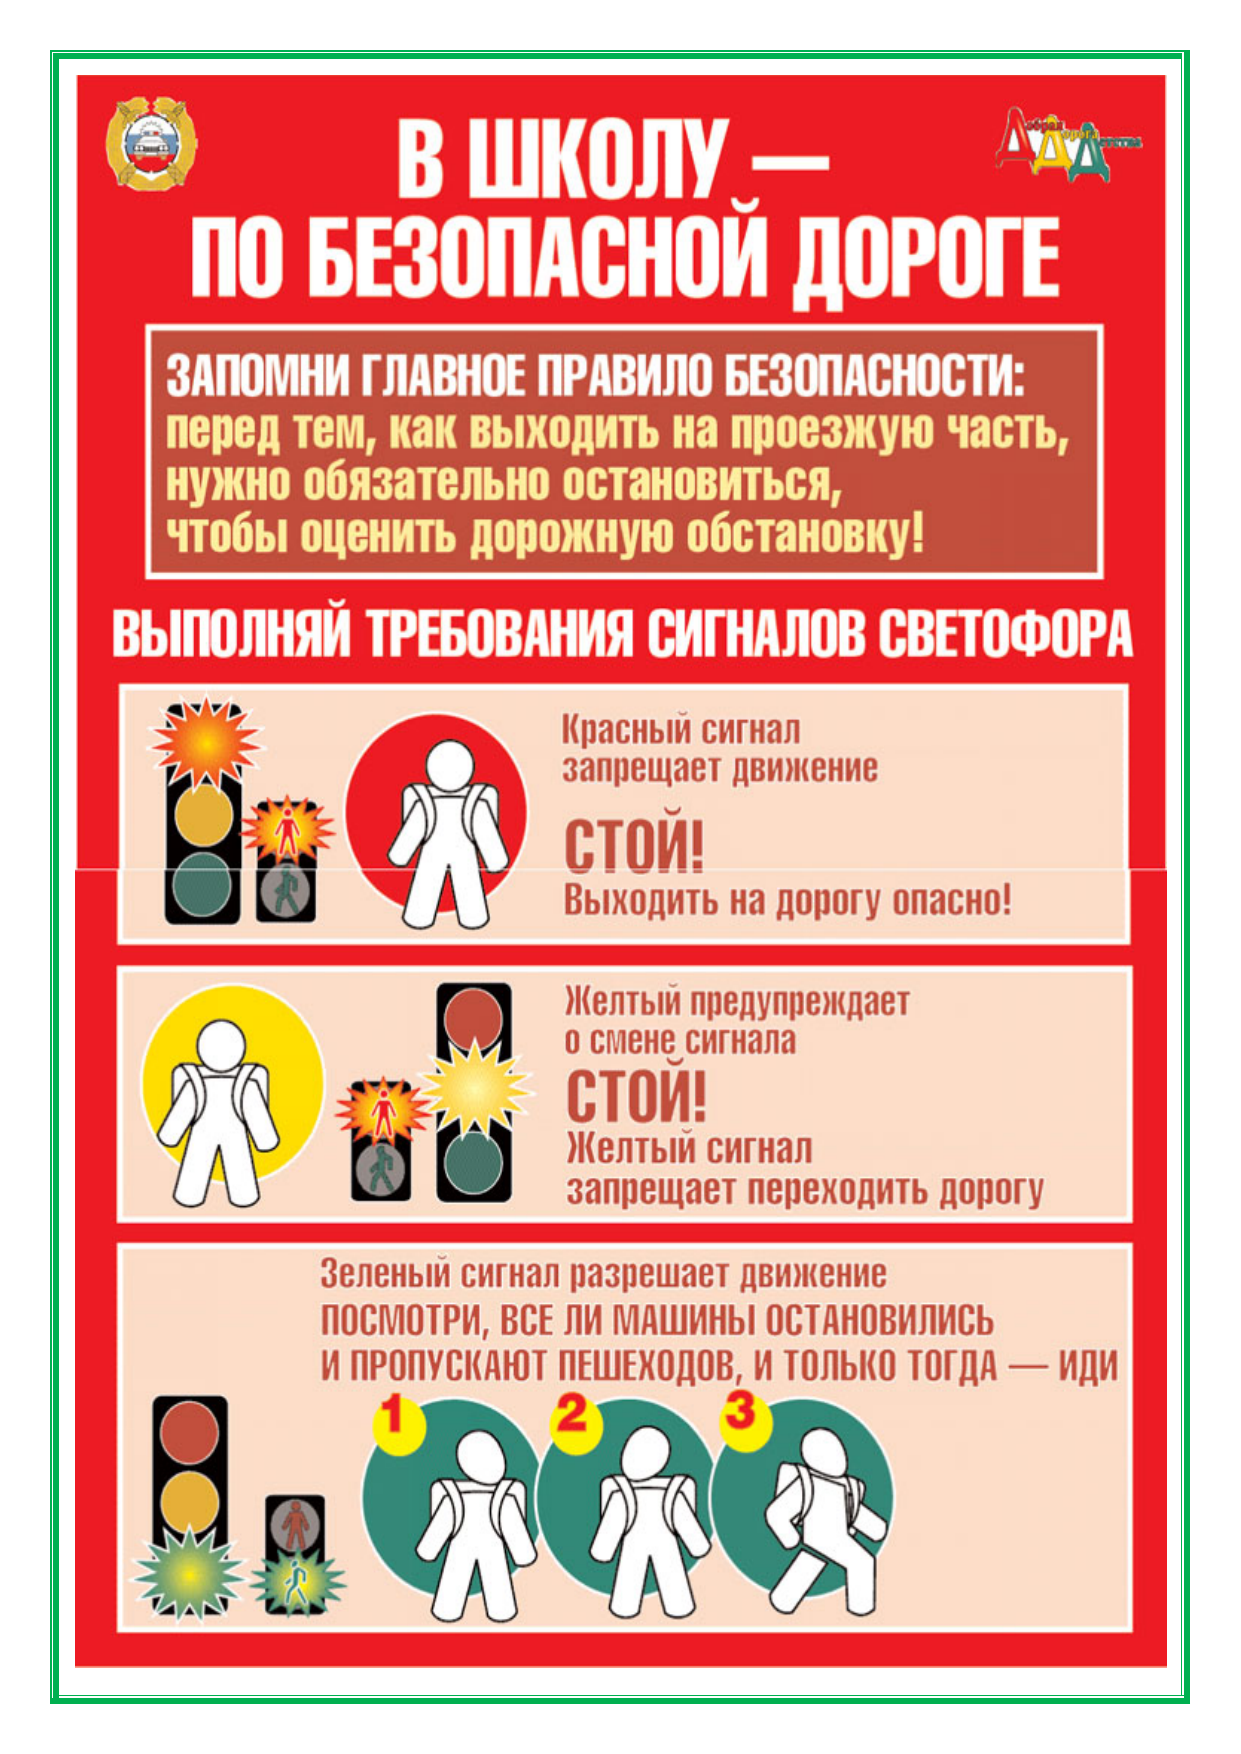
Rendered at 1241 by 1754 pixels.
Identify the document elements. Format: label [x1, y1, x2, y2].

picture [75, 75, 1167, 1668]
